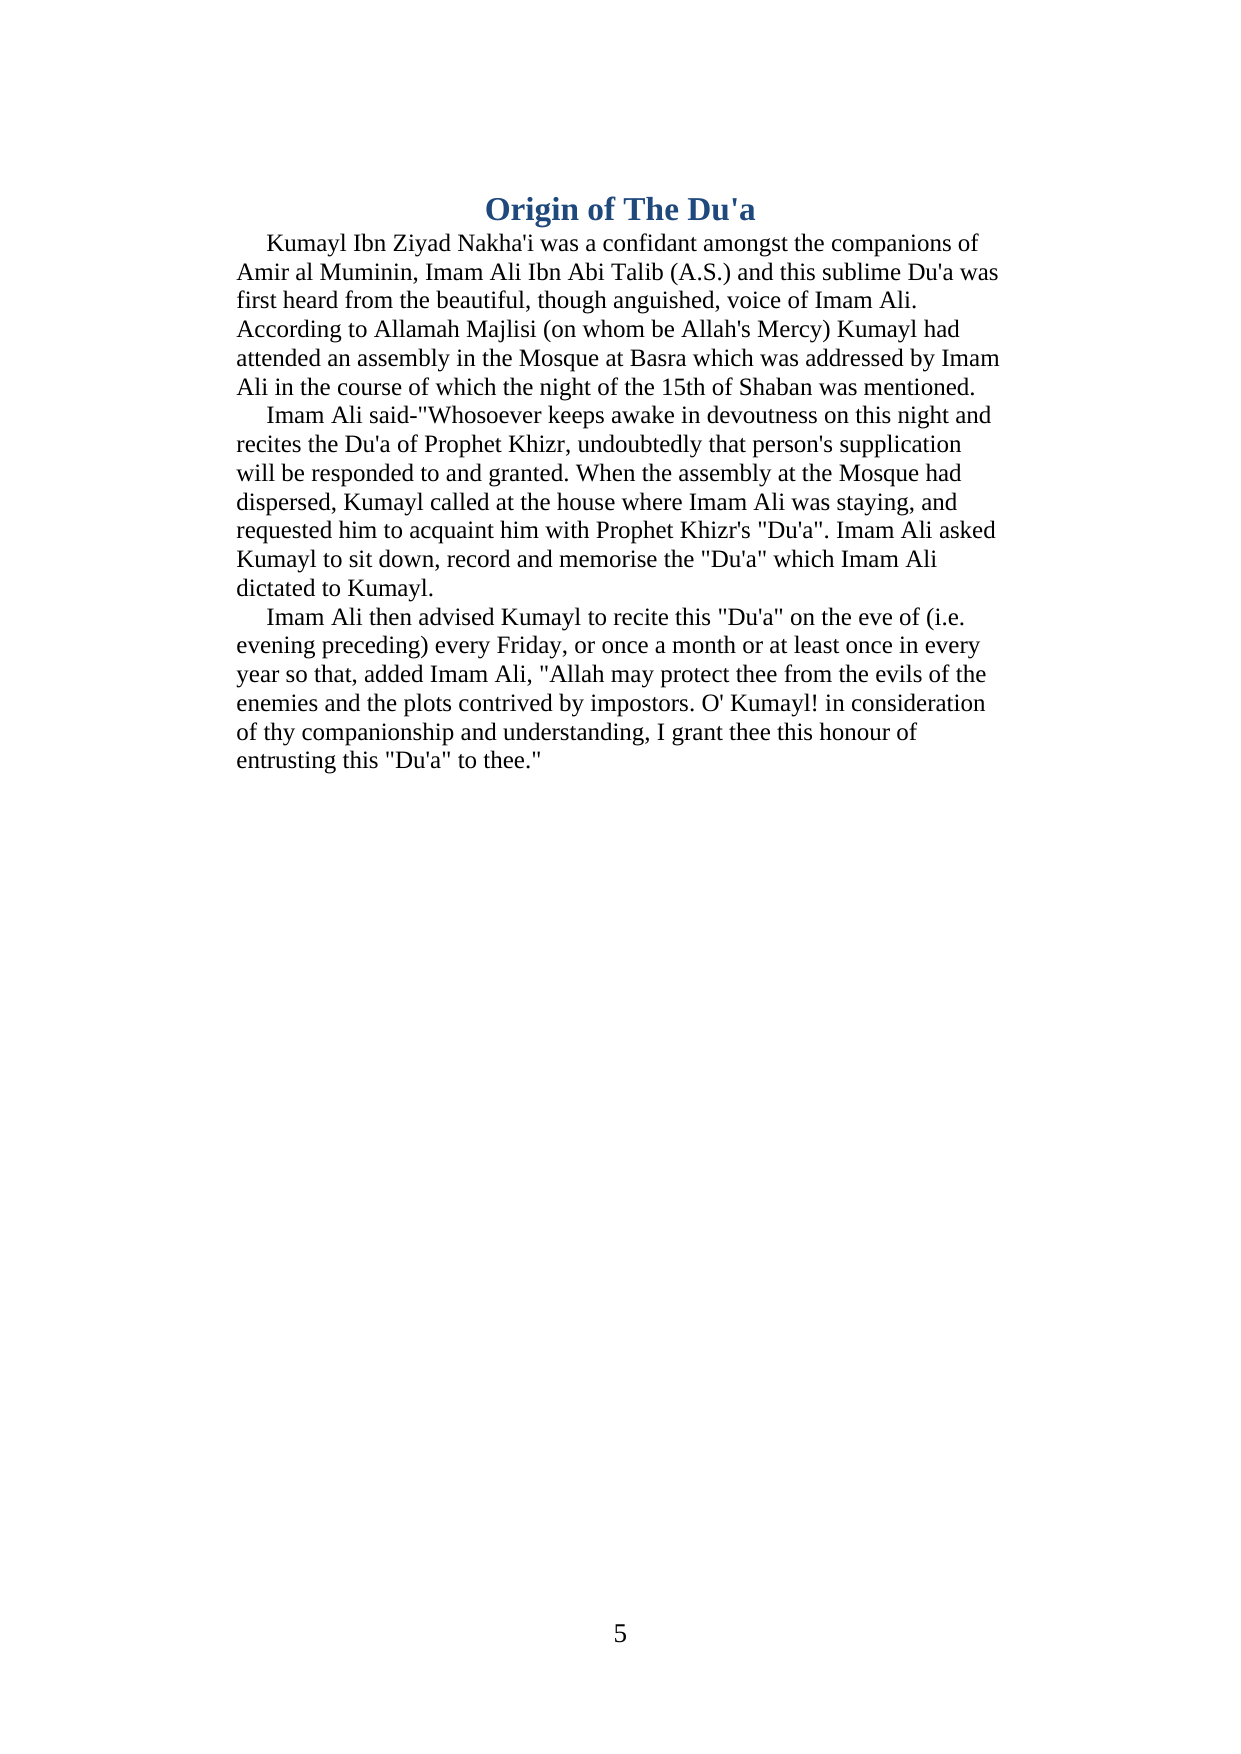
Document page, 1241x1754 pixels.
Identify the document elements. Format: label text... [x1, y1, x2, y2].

text Imam Ali said-"Whosoever keeps awake in devoutness on this night and recites the Du'a of Prophet Khizr, undoubtedly that person's supplication will be responded to and granted. When the assembly at the Mosque had dispersed, Kumayl called at the house where Imam Ali was staying, and requested him to acquaint him with Prophet Khizr's "Du'a". Imam Ali asked Kumayl to sit down, record and memorise the "Du'a" which Imam Ali dictated to Kumayl. [236, 401, 1004, 602]
subtitle Origin of The Du'a [236, 190, 1004, 228]
text Kumayl Ibn Ziyad Nakha'i was a confidant amongst the companions of Amir al Muminin, Imam Ali Ibn Abi Talib (A.S.) and this sublime Du'a was first heard from the beautiful, though anguished, voice of Imam Ali. According to Allamah Majlisi (on whom be Allah's Mercy) Kumayl had attended an assembly in the Mosque at Basra which was addressed by Imam Ali in the course of which the night of the 15th of Shaban was mentioned. [236, 228, 1004, 401]
text Imam Ali then advised Kumayl to recite this "Du'a" on the eve of (i.e. evening preceding) every Friday, or once a month or at least once in every year so that, added Imam Ali, "Allah may protect thee from the evils of the enemies and the plots contrived by impostors. O' Kumayl! in consideration of thy companionship and understanding, I grant thee this honour of entrusting this "Du'a" to thee." [236, 602, 1004, 774]
